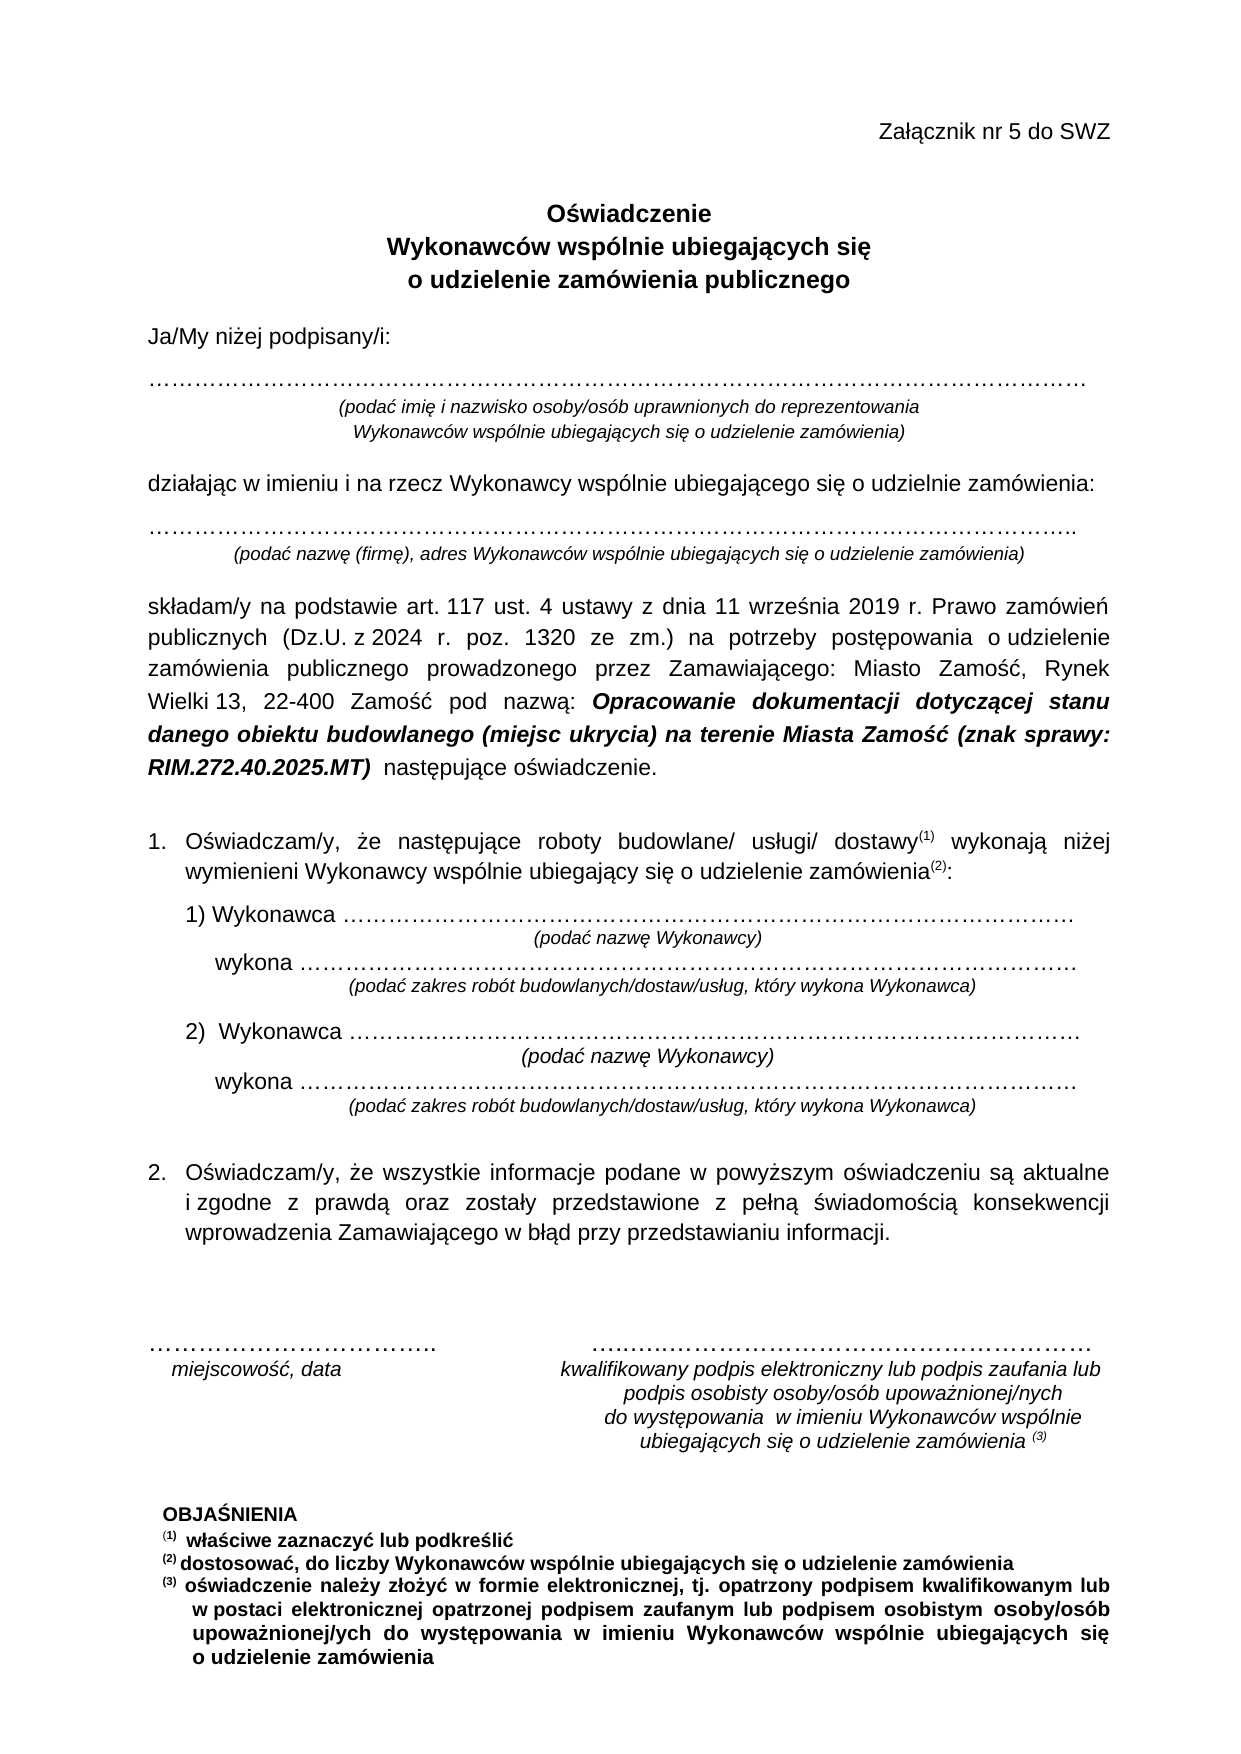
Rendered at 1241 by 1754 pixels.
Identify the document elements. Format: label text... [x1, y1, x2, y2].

text (podać zakres robót budowlanych/dostaw/usług, który wykona Wykonawca) [215, 1095, 1110, 1116]
text miejscowość, data kwalifikowany podpis elektroniczny lub podpis zaufania lub podpis osobisty osoby/osób upoważnionej/nych do występowania w imieniu Wykonawców wspólnie ubiegających się o udzielenie zamówienia (3) [163, 1357, 1110, 1453]
text (3) oświadczenie należy złożyć w formie elektronicznej, tj. opatrzony podpisem kwalifikowanym lub w postaci elektronicznej opatrzonej podpisem zaufanym lub podpisem osobistym osoby/osób upoważnionej/ych do występowania w imieniu Wykonawców wspólnie ubiegających się o udzielenie zamówienia [162, 1574, 1110, 1669]
text (podać zakres robót budowlanych/dostaw/usług, który wykona Wykonawca) [215, 975, 1110, 996]
text Ja/My niżej podpisany/i: [148, 323, 1110, 349]
list Oświadczam/y, że następujące roboty budowlane/ usługi/ dostawy(1) wykonają niżej wymienieni Wykonawcy wspólnie ubiegający się o udzielenie zamówienia(2): [148, 828, 1110, 884]
text działając w imieniu i na rzecz Wykonawcy wspólnie ubiegającego się o udzielnie zamówienia: [148, 470, 1110, 497]
text …………………………………………………………………………………………………………… [148, 365, 1110, 392]
text (podać nazwę (firmę), adres Wykonawców wspólnie ubiegających się o udzielenie zamówienia) [148, 543, 1110, 565]
text (podać nazwę Wykonawcy) [185, 927, 1110, 948]
text (podać nazwę Wykonawcy) [185, 1044, 1110, 1068]
text (2) dostosować, do liczby Wykonawców wspólnie ubiegających się o udzielenie zamówienia [162, 1551, 1110, 1574]
text ………………………………………………………………………………………………………….. [148, 513, 1110, 539]
text składam/y na podstawie art. 117 ust. 4 ustawy z dnia 11 września 2019 r. Prawo zamówień publicznych (Dz.U. z 2024 r. poz. 1320 ze zm.) na potrzeby postępowania o udzielenie zamówienia publicznego prowadzonego przez Zamawiającego: Miasto Zamość, Rynek Wielki 13, 22-400 Zamość pod nazwą: Opracowanie dokumentacji dotyczącej stanu danego obiektu budowlanego (miejsc ukrycia) na terenie Miasta Zamość (znak sprawy: RIM.272.40.2025.MT) następujące oświadczenie. [148, 593, 1110, 781]
text 2) Wykonawca …………………………………………………………………………………… [185, 1018, 1110, 1044]
text …………………………….. …..…..…………………………………………… [148, 1328, 1110, 1357]
text wykona ………………………………………………………………………………………… [215, 1068, 1110, 1095]
text Wykonawców wspólnie ubiegających się [148, 232, 1110, 260]
text 1) Wykonawca …………………………………………………………………………………… [185, 901, 1110, 927]
text OBJAŚNIENIA [162, 1503, 1110, 1525]
text o udzielenie zamówienia publicznego [148, 265, 1110, 293]
text (podać imię i nazwisko osoby/osób uprawnionych do reprezentowania [148, 396, 1110, 417]
text Wykonawców wspólnie ubiegających się o udzielenie zamówienia) [148, 420, 1110, 442]
text Oświadczenie [148, 199, 1110, 227]
list Oświadczam/y, że wszystkie informacje podane w powyższym oświadczeniu są aktualne i zgodne z prawdą oraz zostały przedstawione z pełną świadomością konsekwencji wprowadzenia Zamawiającego w błąd przy przedstawianiu informacji. [148, 1159, 1110, 1246]
text wykona ………………………………………………………………………………………… [215, 948, 1110, 975]
text (1) właściwe zaznaczyć lub podkreślić [162, 1529, 1110, 1551]
text Załącznik nr 5 do SWZ [148, 118, 1110, 144]
